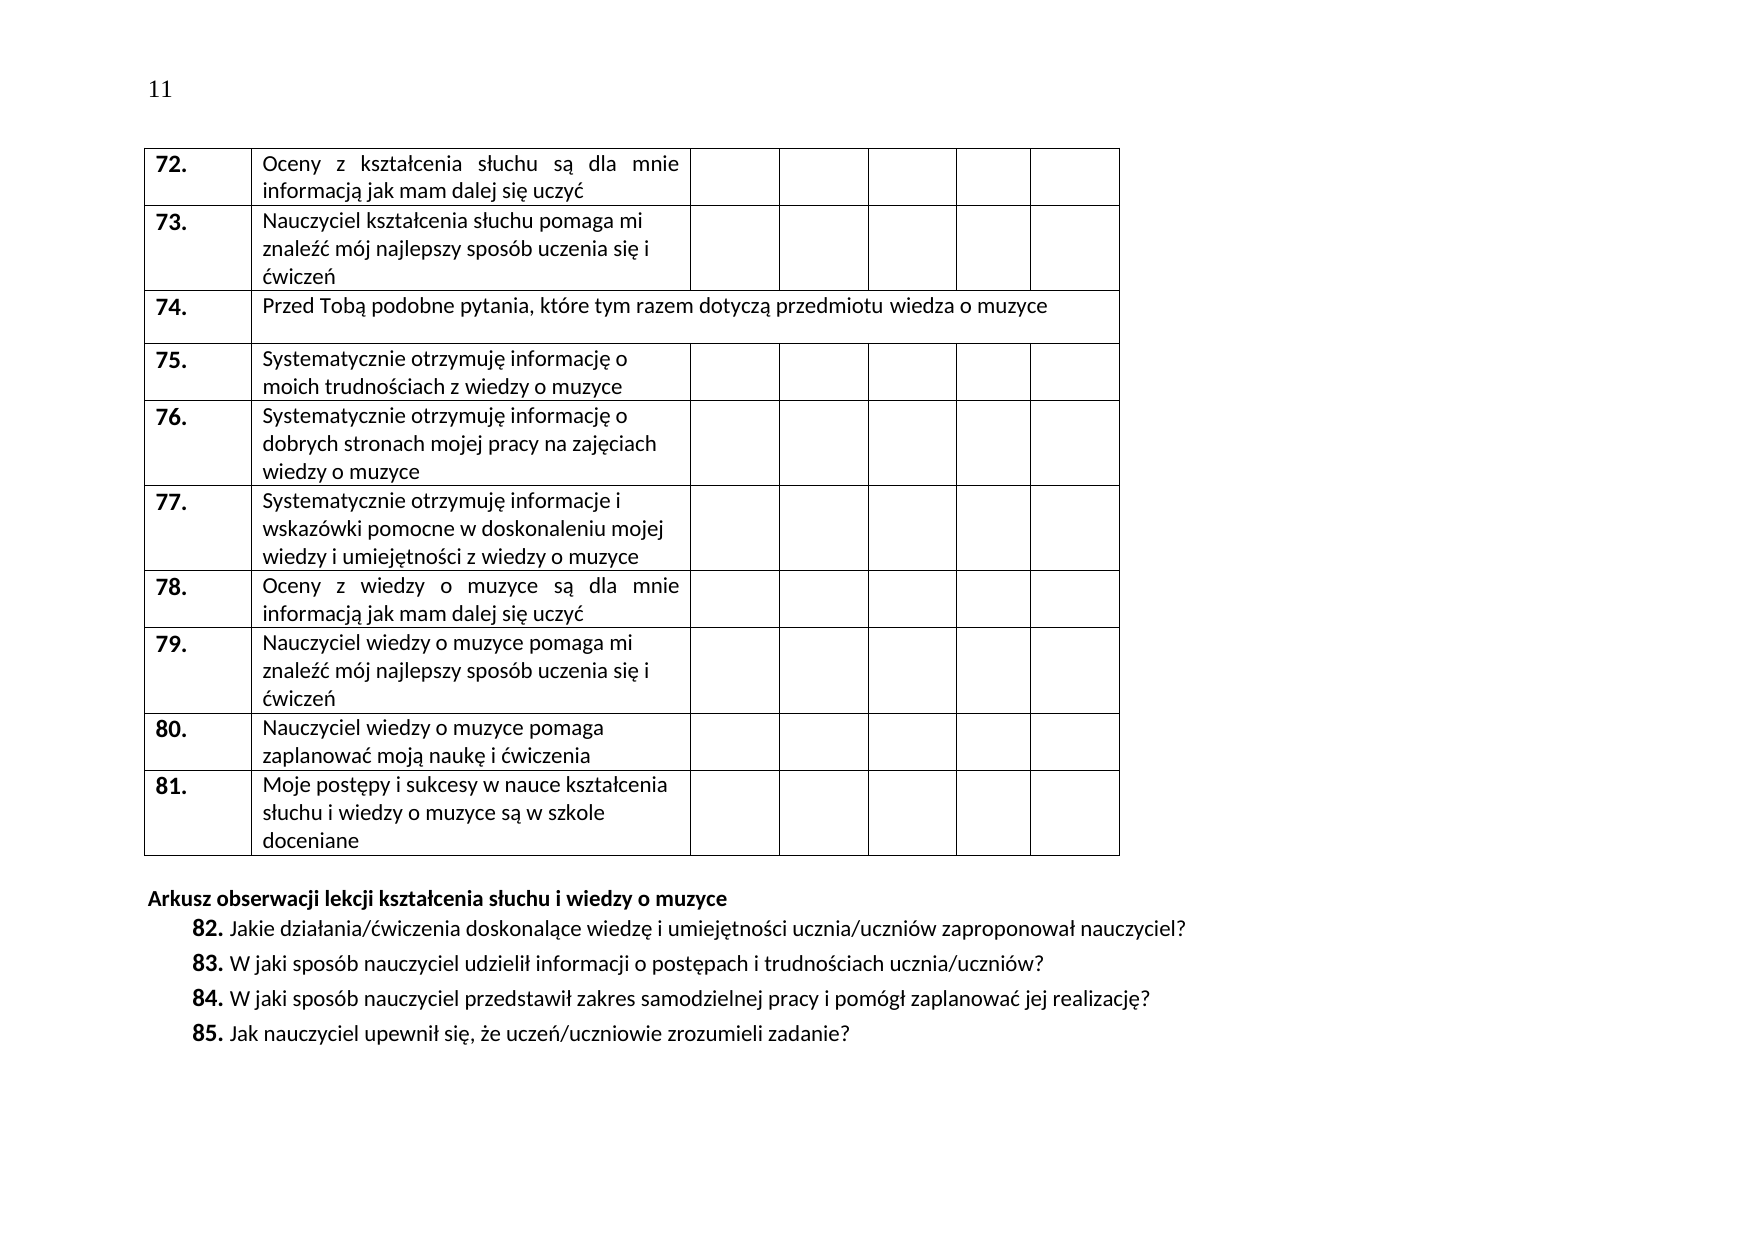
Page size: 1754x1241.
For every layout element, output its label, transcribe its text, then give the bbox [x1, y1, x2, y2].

table_cell [869, 149, 956, 205]
table_cell [691, 344, 779, 400]
table_cell [780, 149, 868, 205]
table_cell [1031, 486, 1119, 570]
table_cell [780, 344, 868, 400]
table_cell [869, 771, 956, 854]
table_cell [957, 401, 1030, 485]
table_cell [1031, 149, 1119, 205]
table_cell [957, 486, 1030, 570]
table_cell [780, 771, 868, 854]
table_cell [869, 628, 956, 712]
table_cell [145, 344, 251, 400]
table_cell [145, 401, 251, 485]
table_cell Nauczyciel wiedzy o muzyce pomaga zaplanować moją naukę i ćwiczenia [252, 714, 690, 769]
table_cell [1031, 344, 1119, 400]
table_cell [145, 206, 251, 290]
table_cell [691, 486, 779, 570]
text Arkusz obserwacji lekcji kształcenia słuchu i wiedzy o muzyce [148, 884, 1606, 912]
table_cell [780, 486, 868, 570]
table_cell [691, 714, 779, 769]
table_cell [780, 628, 868, 712]
table_cell [1031, 401, 1119, 485]
table_cell Systematycznie otrzymuję informacje i wskazówki pomocne w doskonaleniu mojej wiedzy i umiejętności z wiedzy o muzyce [252, 486, 690, 570]
table_cell Nauczyciel wiedzy o muzyce pomaga mi znaleźć mój najlepszy sposób uczenia się i ćwiczeń [252, 628, 690, 712]
list W jaki sposób nauczyciel przedstawił zakres samodzielnej pracy i pomógł zaplanować jej realizację? [192, 982, 1606, 1012]
table_cell [691, 771, 779, 854]
table_cell [1031, 771, 1119, 854]
table_cell [1031, 714, 1119, 769]
list Jakie działania/ćwiczenia doskonalące wiedzę i umiejętności ucznia/uczniów zaproponował nauczyciel? [192, 912, 1606, 942]
table_cell [691, 571, 779, 627]
table_cell [780, 206, 868, 290]
table_cell [869, 486, 956, 570]
table_cell [691, 401, 779, 485]
table_cell [145, 291, 251, 343]
table_cell [869, 401, 956, 485]
table_cell [691, 206, 779, 290]
table_cell [780, 401, 868, 485]
table_cell Moje postępy i sukcesy w nauce kształcenia słuchu i wiedzy o muzyce są w szkole doceniane [252, 771, 690, 854]
table_cell [869, 206, 956, 290]
table_cell Systematycznie otrzymuję informację o moich trudnościach z wiedzy o muzyce [252, 344, 690, 400]
table_cell [869, 571, 956, 627]
table_cell [145, 571, 251, 627]
table_cell [957, 206, 1030, 290]
table_cell [957, 771, 1030, 854]
table_cell [145, 771, 251, 854]
table_cell Nauczyciel kształcenia słuchu pomaga mi znaleźć mój najlepszy sposób uczenia się i ćwiczeń [252, 206, 690, 290]
table_cell [145, 149, 251, 205]
table_cell [957, 628, 1030, 712]
list W jaki sposób nauczyciel udzielił informacji o postępach i trudnościach ucznia/uczniów? [192, 947, 1606, 977]
table_cell [957, 571, 1030, 627]
table_cell [957, 344, 1030, 400]
table_cell Oceny z wiedzy o muzyce są dla mnie informacją jak mam dalej się uczyć [252, 571, 690, 627]
table_cell [957, 714, 1030, 769]
table_cell [957, 149, 1030, 205]
table_cell [869, 714, 956, 769]
table_cell [691, 149, 779, 205]
table_cell [780, 571, 868, 627]
table_cell [145, 628, 251, 712]
table_cell [145, 714, 251, 769]
table_cell [691, 628, 779, 712]
table_cell Systematycznie otrzymuję informację o dobrych stronach mojej pracy na zajęciach wiedzy o muzyce [252, 401, 690, 485]
list Jak nauczyciel upewnił się, że uczeń/uczniowie zrozumieli zadanie? [192, 1017, 1606, 1047]
table_cell [1031, 206, 1119, 290]
table_cell [145, 486, 251, 570]
table_cell Oceny z kształcenia słuchu są dla mnie informacją jak mam dalej się uczyć [252, 149, 690, 205]
table_cell [1031, 571, 1119, 627]
table_cell [869, 344, 956, 400]
table_cell [1031, 628, 1119, 712]
table_cell Przed Tobą podobne pytania, które tym razem dotyczą przedmiotu wiedza o muzyce [252, 291, 1119, 343]
table_cell [780, 714, 868, 769]
